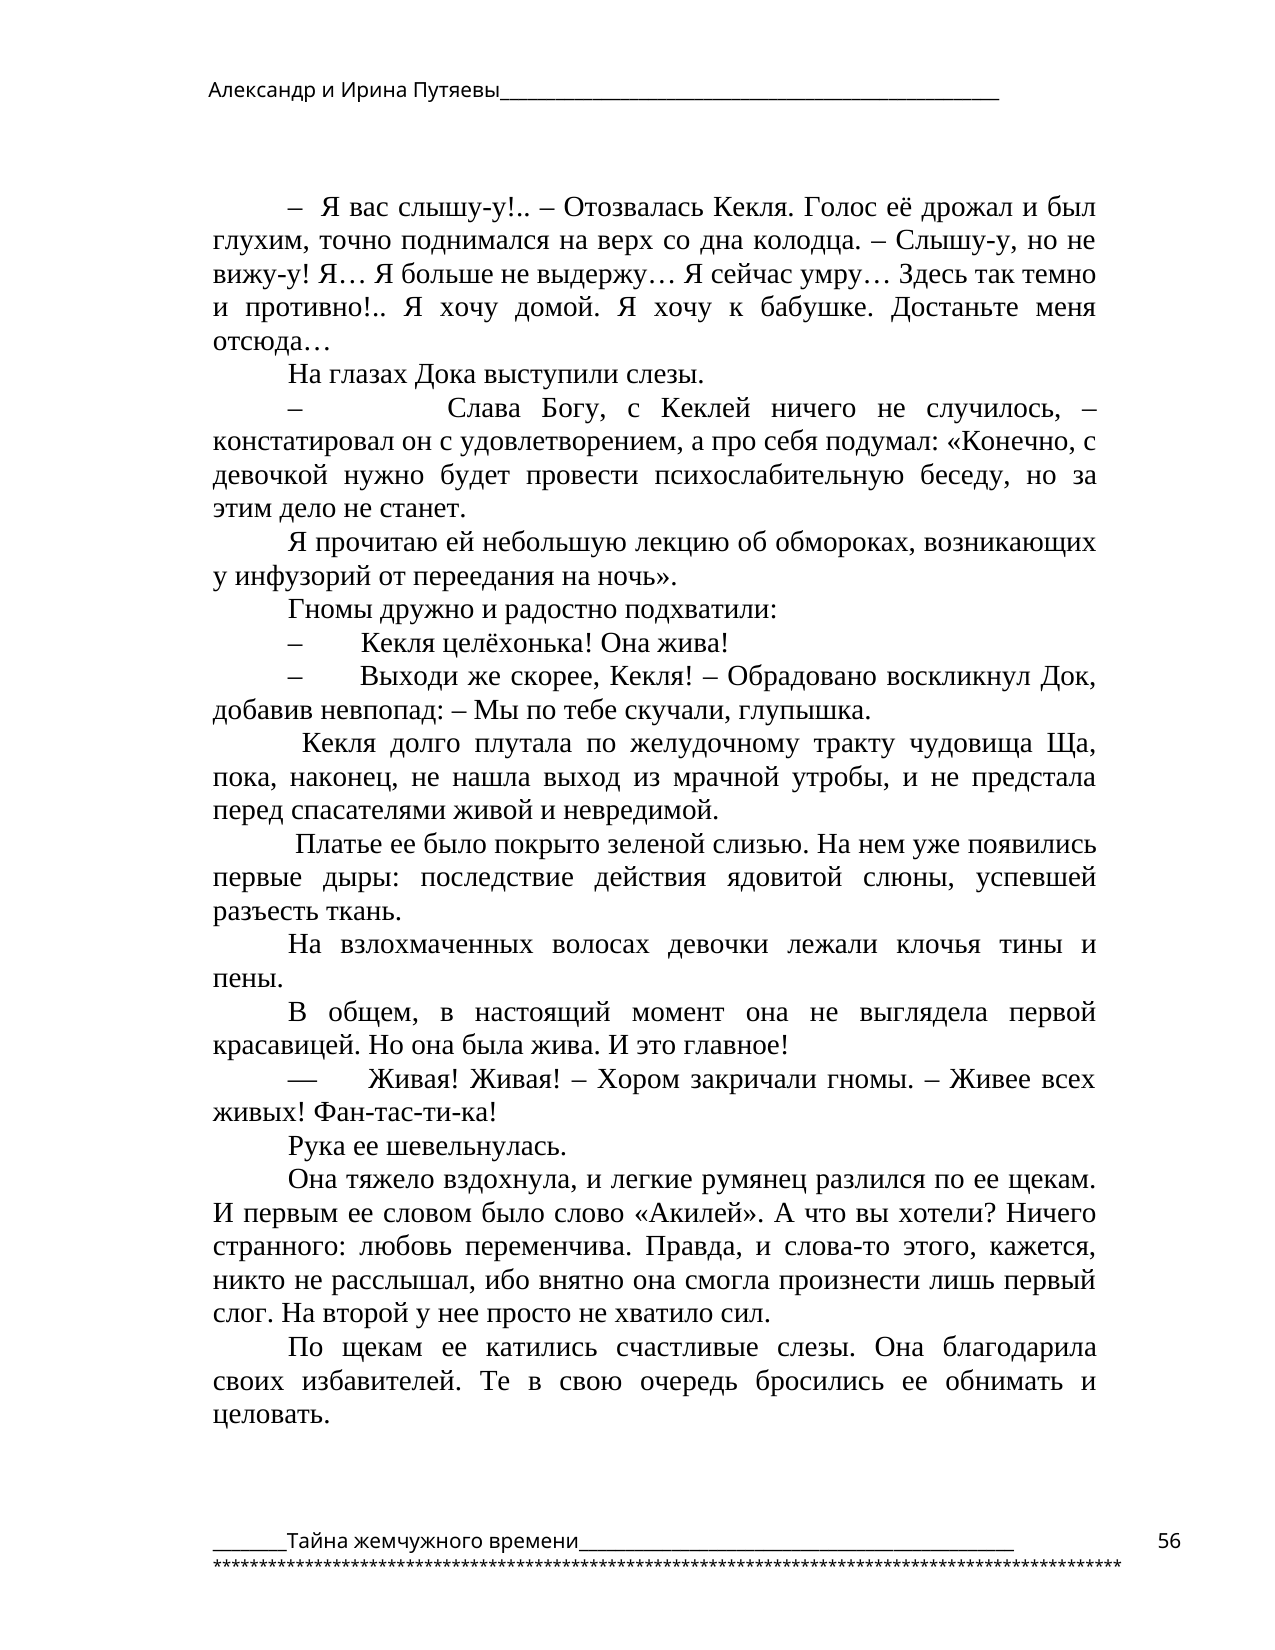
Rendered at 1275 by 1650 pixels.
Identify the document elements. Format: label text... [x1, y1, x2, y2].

text В общем, в настоящий момент она не выглядела первой красавицей. Но она была жива. И это главное! [213, 994, 1097, 1061]
text Она тяжело вздохнула, и легкие румянец разлился по ее щекам. И первым ее словом было слово «Акилей». А что вы хотели? Ничего странного: любовь переменчива. Правда, и слова-то этого, кажется, никто не расслышал, ибо внятно она смогла произнести лишь первый слог. На второй у нее просто не хватило сил. [213, 1161, 1097, 1329]
text Кекля долго плутала по желудочному тракту чудовища Ща, пока, наконец, не нашла выход из мрачной утробы, и не предстала перед спасателями живой и невредимой. [213, 725, 1097, 826]
text – Кекля целёхонька! Она жива! [213, 625, 1097, 658]
text – Выходи же скорее, Кекля! – Обрадовано воскликнул Док, добавив невпопад: – Мы по тебе скучали, глупышка. [213, 658, 1097, 725]
text По щекам ее катились счастливые слезы. Она благодарила своих избавителей. Те в свою очередь бросились ее обнимать и целовать. [213, 1329, 1097, 1430]
text Рука ее шевельнулась. [213, 1128, 1097, 1161]
text – Слава Богу, с Кеклей ничего не случилось, – констатировал он с удовлетворением, а про себя подумал: «Конечно, с девочкой нужно будет провести психослабительную беседу, но за этим дело не станет. [213, 390, 1097, 524]
text Я прочитаю ей небольшую лекцию об обмороках, возникающих у инфузорий от переедания на ночь». [213, 524, 1097, 591]
text – Я вас слышу-у!.. – Отозвалась Кекля. Голос её дрожал и был глухим, точно поднимался на верх со дна колодца. – Слышу-у, но не вижу-у! Я… Я больше не выдержу… Я сейчас умру… Здесь так темно и противно!.. Я хочу домой. Я хочу к бабушке. Достаньте меня отсюда… [213, 189, 1097, 356]
text На взлохмаченных волосах девочки лежали клочья тины и пены. [213, 927, 1097, 994]
text На глазах Дока выступили слезы. [213, 356, 1097, 390]
text — Живая! Живая! – Хором закричали гномы. – Живее всех живых! Фан-тас-ти-ка! [213, 1061, 1097, 1128]
text Гномы дружно и радостно подхватили: [213, 591, 1097, 625]
text Платье ее было покрыто зеленой слизью. На нем уже появились первые дыры: последствие действия ядовитой слюны, успевшей разъесть ткань. [213, 826, 1097, 927]
